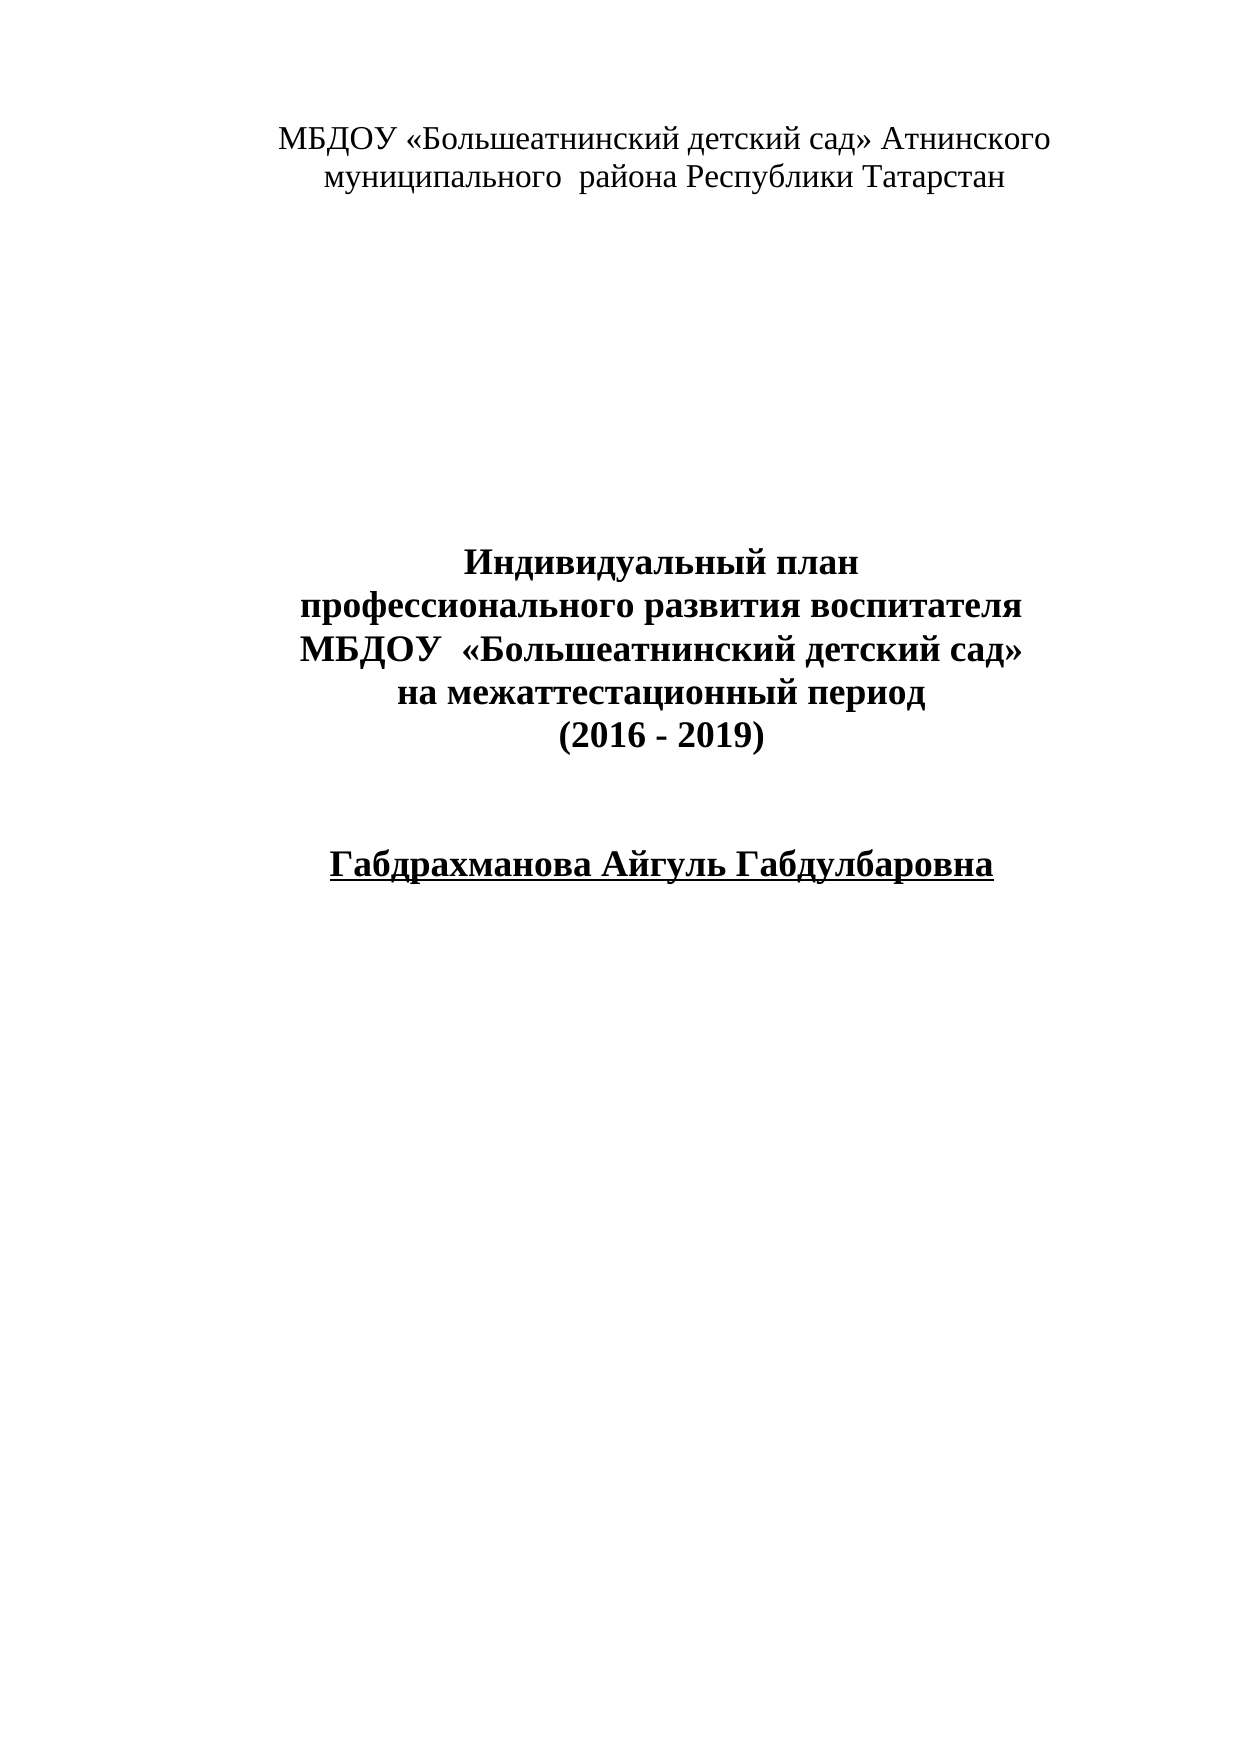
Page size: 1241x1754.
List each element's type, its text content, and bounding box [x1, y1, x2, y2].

text (2016 - 2019) [177, 712, 1146, 755]
text на межаттестационный период [177, 669, 1146, 712]
text Габдрахманова Айгуль Габдулбаровна [177, 842, 1146, 885]
text МБДОУ «Большеатнинский детский сад» [177, 626, 1146, 669]
text профессионального развития воспитателя [177, 583, 1146, 626]
text муниципального района Республики Татарстан [177, 156, 1152, 195]
text Индивидуальный план [177, 540, 1146, 583]
text МБДОУ «Большеатнинский детский сад» Атнинского [177, 118, 1152, 156]
